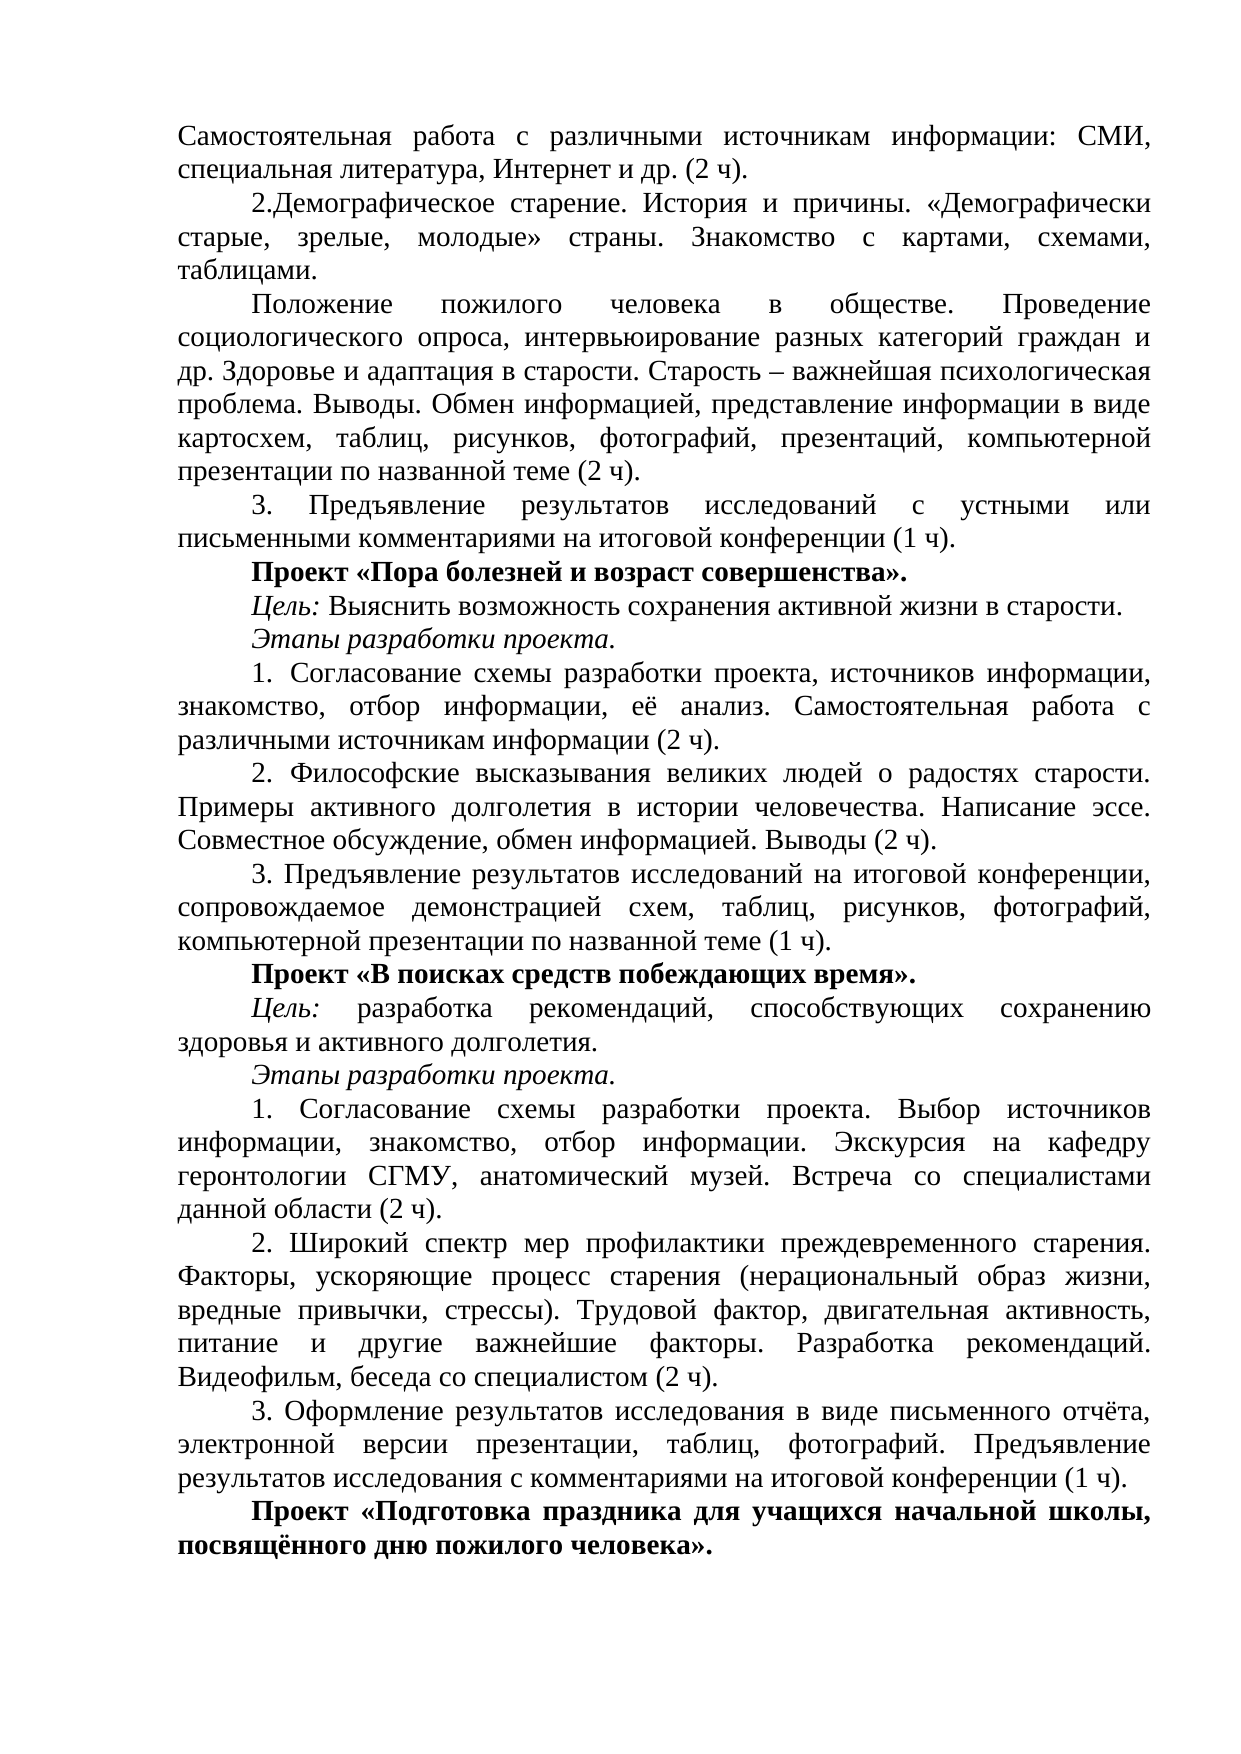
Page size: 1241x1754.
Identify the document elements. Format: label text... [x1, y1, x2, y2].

text Этапы разработки проекта. [177, 1057, 1152, 1091]
text 3. Оформление результатов исследования в виде письменного отчёта, электронной версии презентации, таблиц, фотографий. Предъявление результатов исследования с комментариями на итоговой конференции (1 ч). [177, 1393, 1152, 1493]
text 2. Широкий спектр мер профилактики преждевременного старения. Факторы, ускоряющие процесс старения (нерациональный образ жизни, вредные привычки, стрессы). Трудовой фактор, двигательная активность, питание и другие важнейшие факторы. Разработка рекомендаций. Видеофильм, беседа со специалистом (2 ч). [177, 1225, 1152, 1393]
text 1. Согласование схемы разработки проекта. Выбор источников информации, знакомство, отбор информации. Экскурсия на кафедру геронтологии СГМУ, анатомический музей. Встреча со специалистами данной области (2 ч). [177, 1091, 1152, 1225]
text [177, 118, 1152, 185]
text Этапы разработки проекта. [177, 621, 1152, 655]
text 2.Демографическое старение. История и причины. «Демографически старые, зрелые, молодые» страны. Знакомство с картами, схемами, таблицами. [177, 185, 1152, 286]
text Проект «Подготовка праздника для учащихся начальной школы, посвящённого дню пожилого человека». [177, 1493, 1152, 1560]
text Цель: Выяснить возможность сохранения активной жизни в старости. [177, 588, 1152, 621]
text Положение пожилого человека в обществе. Проведение социологического опроса, интервьюирование разных категорий граждан и др. Здоровье и адаптация в старости. Старость – важнейшая психологическая проблема. Выводы. Обмен информацией, представление информации в виде картосхем, таблиц, рисунков, фотографий, презентаций, компьютерной презентации по названной теме (2 ч). [177, 286, 1152, 487]
text Проект «Пора болезней и возраст совершенства». [177, 554, 1152, 588]
text Цель: разработка рекомендаций, способствующих сохранению здоровья и активного долголетия. [177, 990, 1152, 1057]
list Философские высказывания великих людей о радостях старости. Примеры активного долголетия в истории человечества. Написание эссе. Совместное обсуждение, обмен информацией. Выводы (2 ч). [177, 755, 1152, 856]
text 3. Предъявление результатов исследований на итоговой конференции, сопровождаемое демонстрацией схем, таблиц, рисунков, фотографий, компьютерной презентации по названной теме (1 ч). [177, 856, 1152, 957]
text Проект «В поисках средств побеждающих время». [177, 957, 1152, 990]
text 3. Предъявление результатов исследований с устными или письменными комментариями на итоговой конференции (1 ч). [177, 487, 1152, 554]
list Согласование схемы разработки проекта, источников информации, знакомство, отбор информации, её анализ. Самостоятельная работа с различными источникам информации (2 ч). [177, 655, 1152, 755]
